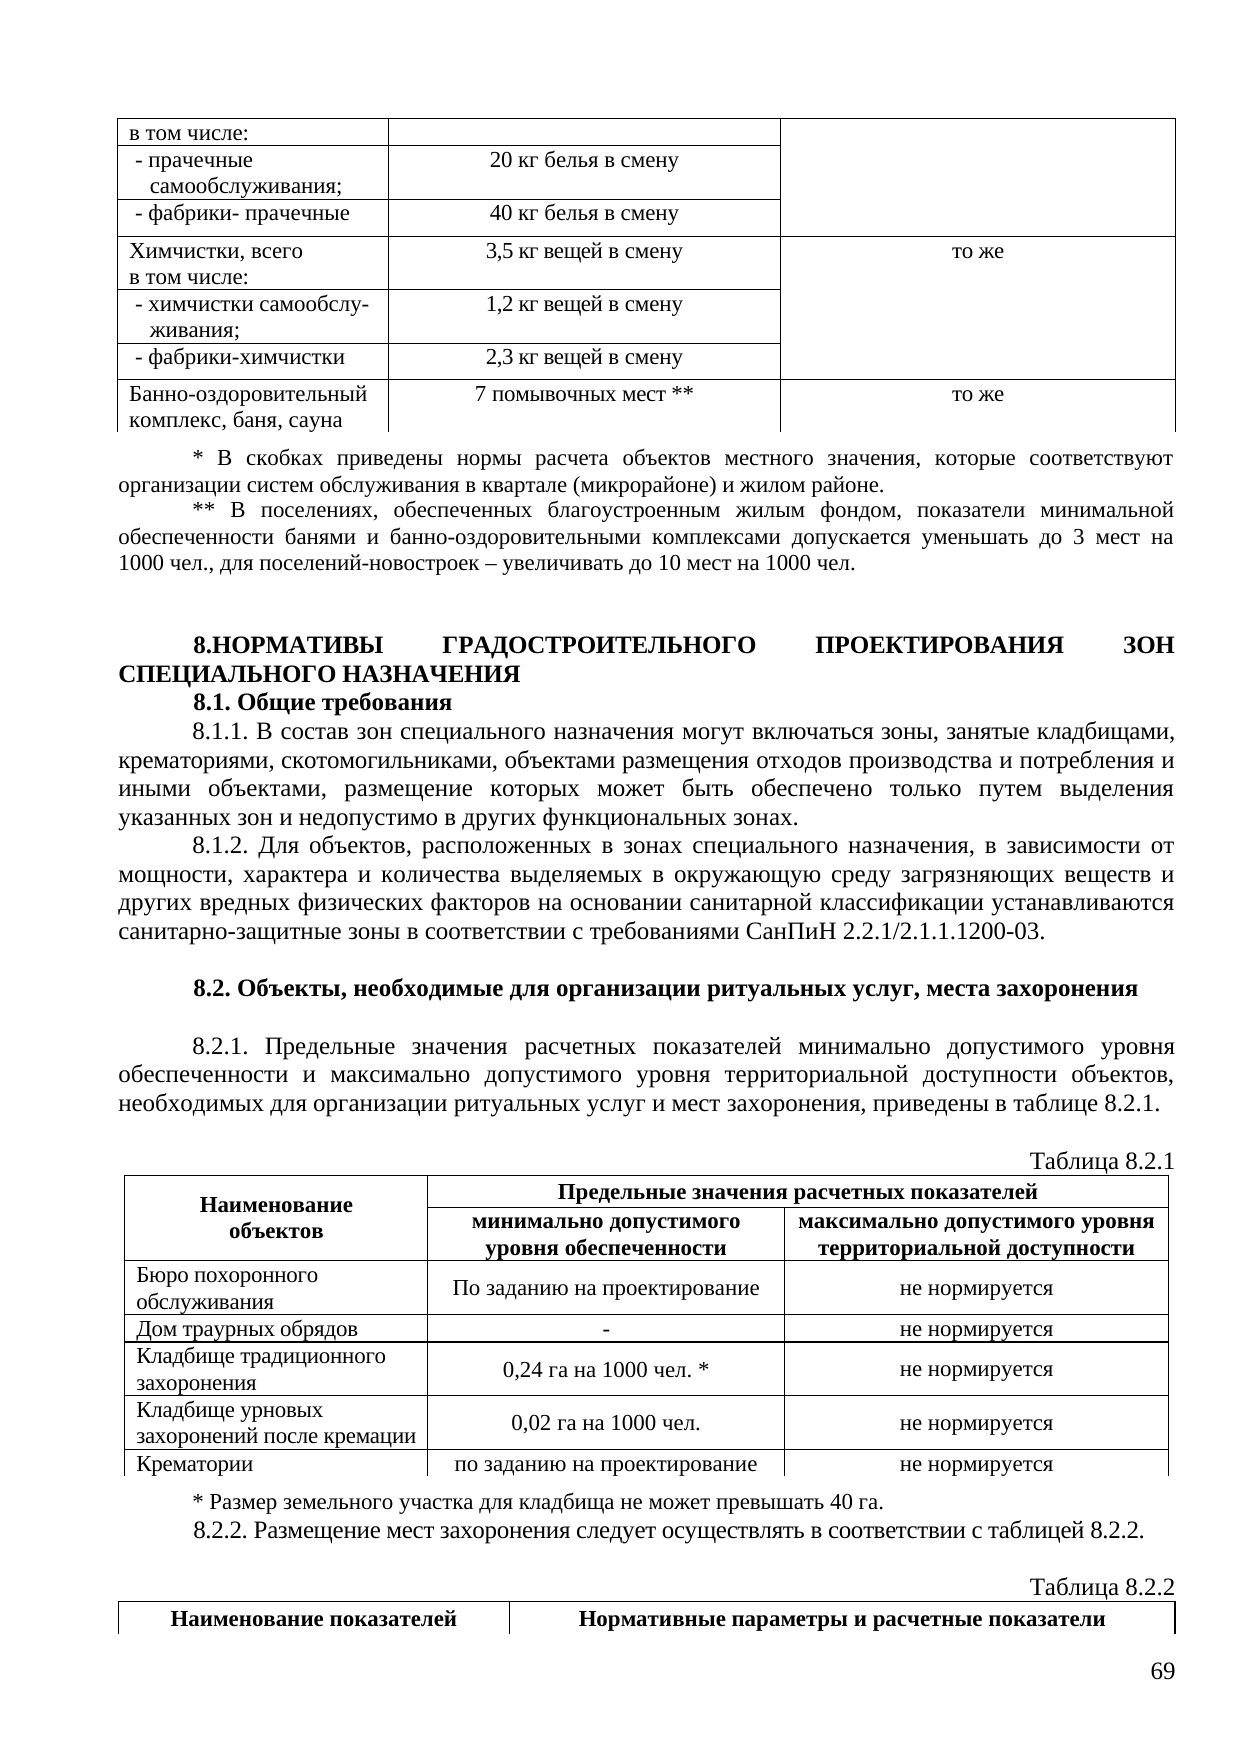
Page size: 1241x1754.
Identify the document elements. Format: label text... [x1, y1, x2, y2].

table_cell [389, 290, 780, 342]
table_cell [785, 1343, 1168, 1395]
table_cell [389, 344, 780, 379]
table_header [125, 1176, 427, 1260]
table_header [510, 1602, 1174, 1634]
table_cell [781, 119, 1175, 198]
text 8.1.2. Для объектов, расположенных в зонах специального назначения, в зависимости от мощности, характера и количества выделяемых в окружающую среду загрязняющих веществ и других вредных физических факторов на основании санитарной классификации устанавливаются санитарно-защитные зоны в соответствии с требованиями СанПиН 2.2.1/2.1.1.1200-03. [118, 831, 1175, 944]
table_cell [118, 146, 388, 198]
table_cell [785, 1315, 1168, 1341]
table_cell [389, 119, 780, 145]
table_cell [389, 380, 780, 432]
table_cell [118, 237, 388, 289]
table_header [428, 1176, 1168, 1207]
text ** В поселениях, обеспеченных благоустроенным жилым фондом, показатели минимальной обеспеченности банями и банно-оздоровительными комплексами допускается уменьшать до 3 мест на 1000 чел., для поселений-новостроек – увеличивать до 10 мест на 1000 чел. [118, 497, 1175, 575]
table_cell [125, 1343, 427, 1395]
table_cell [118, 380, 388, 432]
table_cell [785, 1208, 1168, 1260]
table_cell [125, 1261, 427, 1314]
text Таблица 8.2.2 [118, 1572, 1175, 1601]
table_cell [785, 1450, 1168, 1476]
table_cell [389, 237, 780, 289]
text Таблица 8.2.1 [118, 1146, 1175, 1174]
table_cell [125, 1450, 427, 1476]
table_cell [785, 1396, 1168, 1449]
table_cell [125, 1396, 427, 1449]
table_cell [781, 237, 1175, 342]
text * В скобках приведены нормы расчета объектов местного значения, которые соответствуют организации систем обслуживания в квартале (микрорайоне) и жилом районе. [118, 445, 1175, 497]
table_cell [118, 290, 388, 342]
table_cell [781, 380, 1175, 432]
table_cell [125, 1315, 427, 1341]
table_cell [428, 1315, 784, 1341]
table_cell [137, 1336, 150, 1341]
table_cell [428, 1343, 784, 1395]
text 8.2. Объекты, необходимые для организации ритуальных услуг, места захоронения [118, 973, 1175, 1002]
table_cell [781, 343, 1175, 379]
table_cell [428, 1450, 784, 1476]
text 8.1. Общие требования [118, 688, 1175, 716]
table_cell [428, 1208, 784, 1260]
text * Размер земельного участка для кладбища не может превышать . [118, 1489, 1175, 1515]
text 8.2.1. Предельные значения расчетных показателей минимально допустимого уровня обеспеченности и максимально допустимого уровня территориальной доступности объектов, необходимых для организации ритуальных услуг и мест захоронения, приведены в таблице 8.2.1. [118, 1031, 1175, 1117]
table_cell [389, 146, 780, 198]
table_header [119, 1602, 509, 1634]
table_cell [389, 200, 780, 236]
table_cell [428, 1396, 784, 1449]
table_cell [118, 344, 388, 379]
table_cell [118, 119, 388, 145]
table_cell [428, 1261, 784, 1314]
text 8.1.1. В состав зон специального назначения могут включаться зоны, занятые кладбищами, крематориями, скотомогильниками, объектами размещения отходов производства и потребления и иными объектами, размещение которых может быть обеспечено только путем выделения указанных зон и недопустимо в других функциональных зонах. [118, 716, 1175, 831]
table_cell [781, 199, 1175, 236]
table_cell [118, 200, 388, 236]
text 8.НОРМАТИВЫ ГРАДОСТРОИТЕЛЬНОГО ПРОЕКТИРОВАНИЯ ЗОН СПЕЦИАЛЬНОГО НАЗНАЧЕНИЯ [118, 631, 1175, 688]
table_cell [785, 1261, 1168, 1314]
text 8.2.2. Размещение мест захоронения следует осуществлять в соответствии с таблицей 8.2.2. [118, 1515, 1175, 1544]
